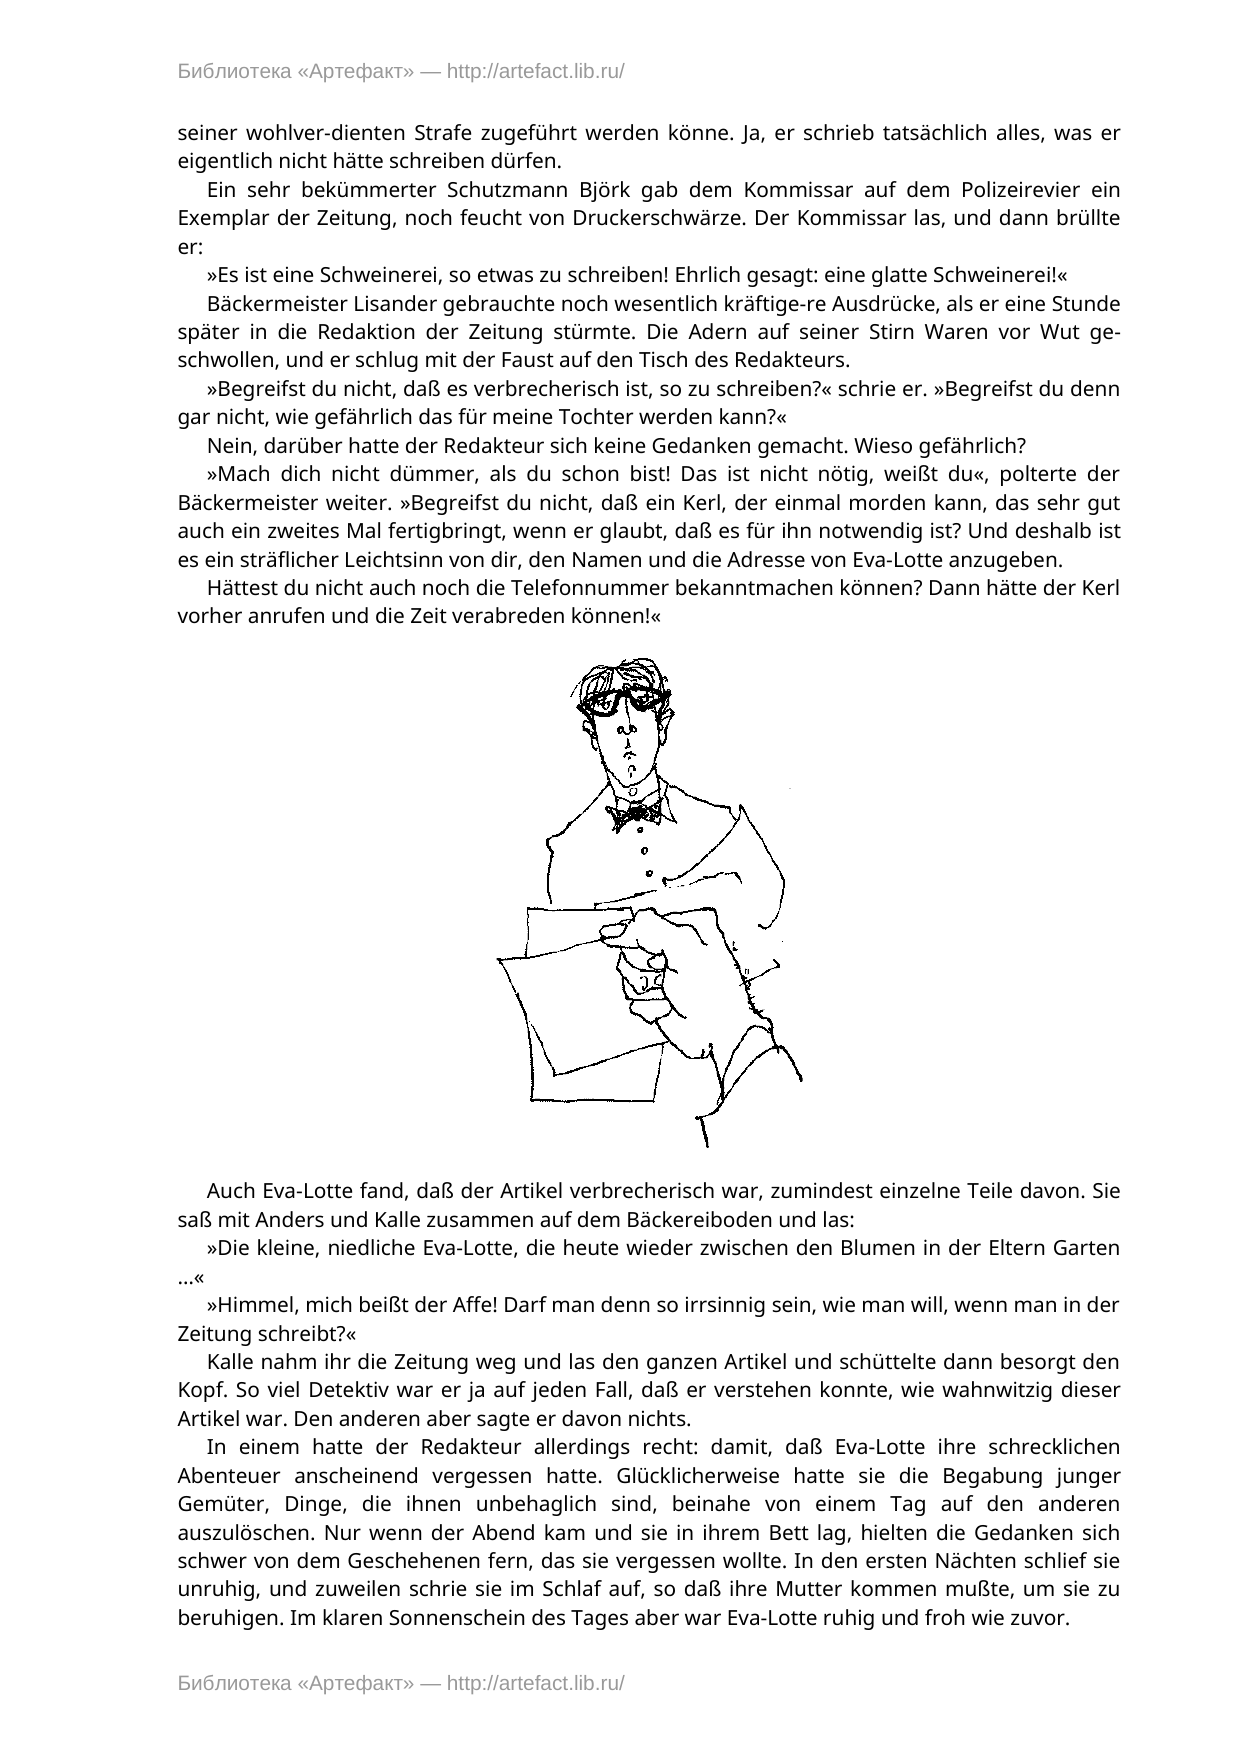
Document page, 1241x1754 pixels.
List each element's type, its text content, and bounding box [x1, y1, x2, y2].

text In einem hatte der Redakteur allerdings recht: damit, daß Eva-Lotte ihre schrecklichen Abenteuer anscheinend vergessen hatte. Glücklicherweise hatte sie die Begabung junger Gemüter, Dinge, die ihnen unbehaglich sind, beinahe von einem Tag auf den anderen auszulöschen. Nur wenn der Abend kam und sie in ihrem Bett lag, hielten die Gedanken sich schwer von dem Geschehenen fern, das sie vergessen wollte. In den ersten Nächten schlief sie unruhig, und zuweilen schrie sie im Schlaf auf, so daß ihre Mutter kommen mußte, um sie zu beruhigen. Im klaren Sonnenschein des Tages aber war Eva-Lotte ruhig und froh wie zuvor. [177, 1432, 1122, 1631]
text »Es ist eine Schweinerei, so etwas zu schreiben! Ehrlich gesagt: eine glatte Schweinerei!« [177, 260, 1122, 289]
text Nein, darüber hatte der Redakteur sich keine Gedanken gemacht. Wieso gefährlich? [177, 431, 1122, 459]
text Kalle nahm ihr die Zeitung weg und las den ganzen Artikel und schüttelte dann besorgt den Kopf. So viel Detektiv war er ja auf jeden Fall, daß er verstehen konnte, wie wahnwitzig dieser Artikel war. Den anderen aber sagte er davon nichts. [177, 1347, 1122, 1432]
text Auch Eva-Lotte fand, daß der Artikel verbrecherisch war, zumindest einzelne Teile davon. Sie saß mit Anders und Kalle zusammen auf dem Bäckereiboden und las: [177, 1176, 1122, 1233]
text Ein sehr bekümmerter Schutzmann Björk gab dem Kommissar auf dem Polizeirevier ein Exemplar der Zeitung, noch feucht von Druckerschwärze. Der Kommissar las, und dann brüllte er: [177, 175, 1122, 260]
text Hättest du nicht auch noch die Telefonnummer bekanntmachen können? Dann hätte der Kerl vorher anrufen und die Zeit verabreden können!« [177, 573, 1122, 630]
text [177, 118, 1122, 175]
text »Begreifst du nicht, daß es verbrecherisch ist, so zu schreiben?« schrie er. »Begreifst du denn gar nicht, wie gefährlich das für meine Tochter werden kann?« [177, 374, 1122, 431]
text »Mach dich nicht dümmer, als du schon bist! Das ist nicht nötig, weißt du«, polterte der Bäckermeister weiter. »Begreifst du nicht, daß ein Kerl, der einmal morden kann, das sehr gut auch ein zweites Mal fertigbringt, wenn er glaubt, daß es für ihn notwendig ist? Und deshalb ist es ein sträflicher Leichtsinn von dir, den Namen und die Adresse von Eva-Lotte anzugeben. [177, 459, 1122, 573]
picture [496, 658, 803, 1148]
text »Himmel, mich beißt der Affe! Darf man denn so irrsinnig sein, wie man will, wenn man in der Zeitung schreibt?« [177, 1290, 1122, 1347]
text »Die kleine, niedliche Eva-Lotte, die heute wieder zwischen den Blumen in der Eltern Garten …« [177, 1233, 1122, 1290]
text Bäckermeister Lisander gebrauchte noch wesentlich kräftige-re Ausdrücke, als er eine Stunde später in die Redaktion der Zeitung stürmte. Die Adern auf seiner Stirn Waren vor Wut ge-schwollen, und er schlug mit der Faust auf den Tisch des Redakteurs. [177, 289, 1122, 374]
